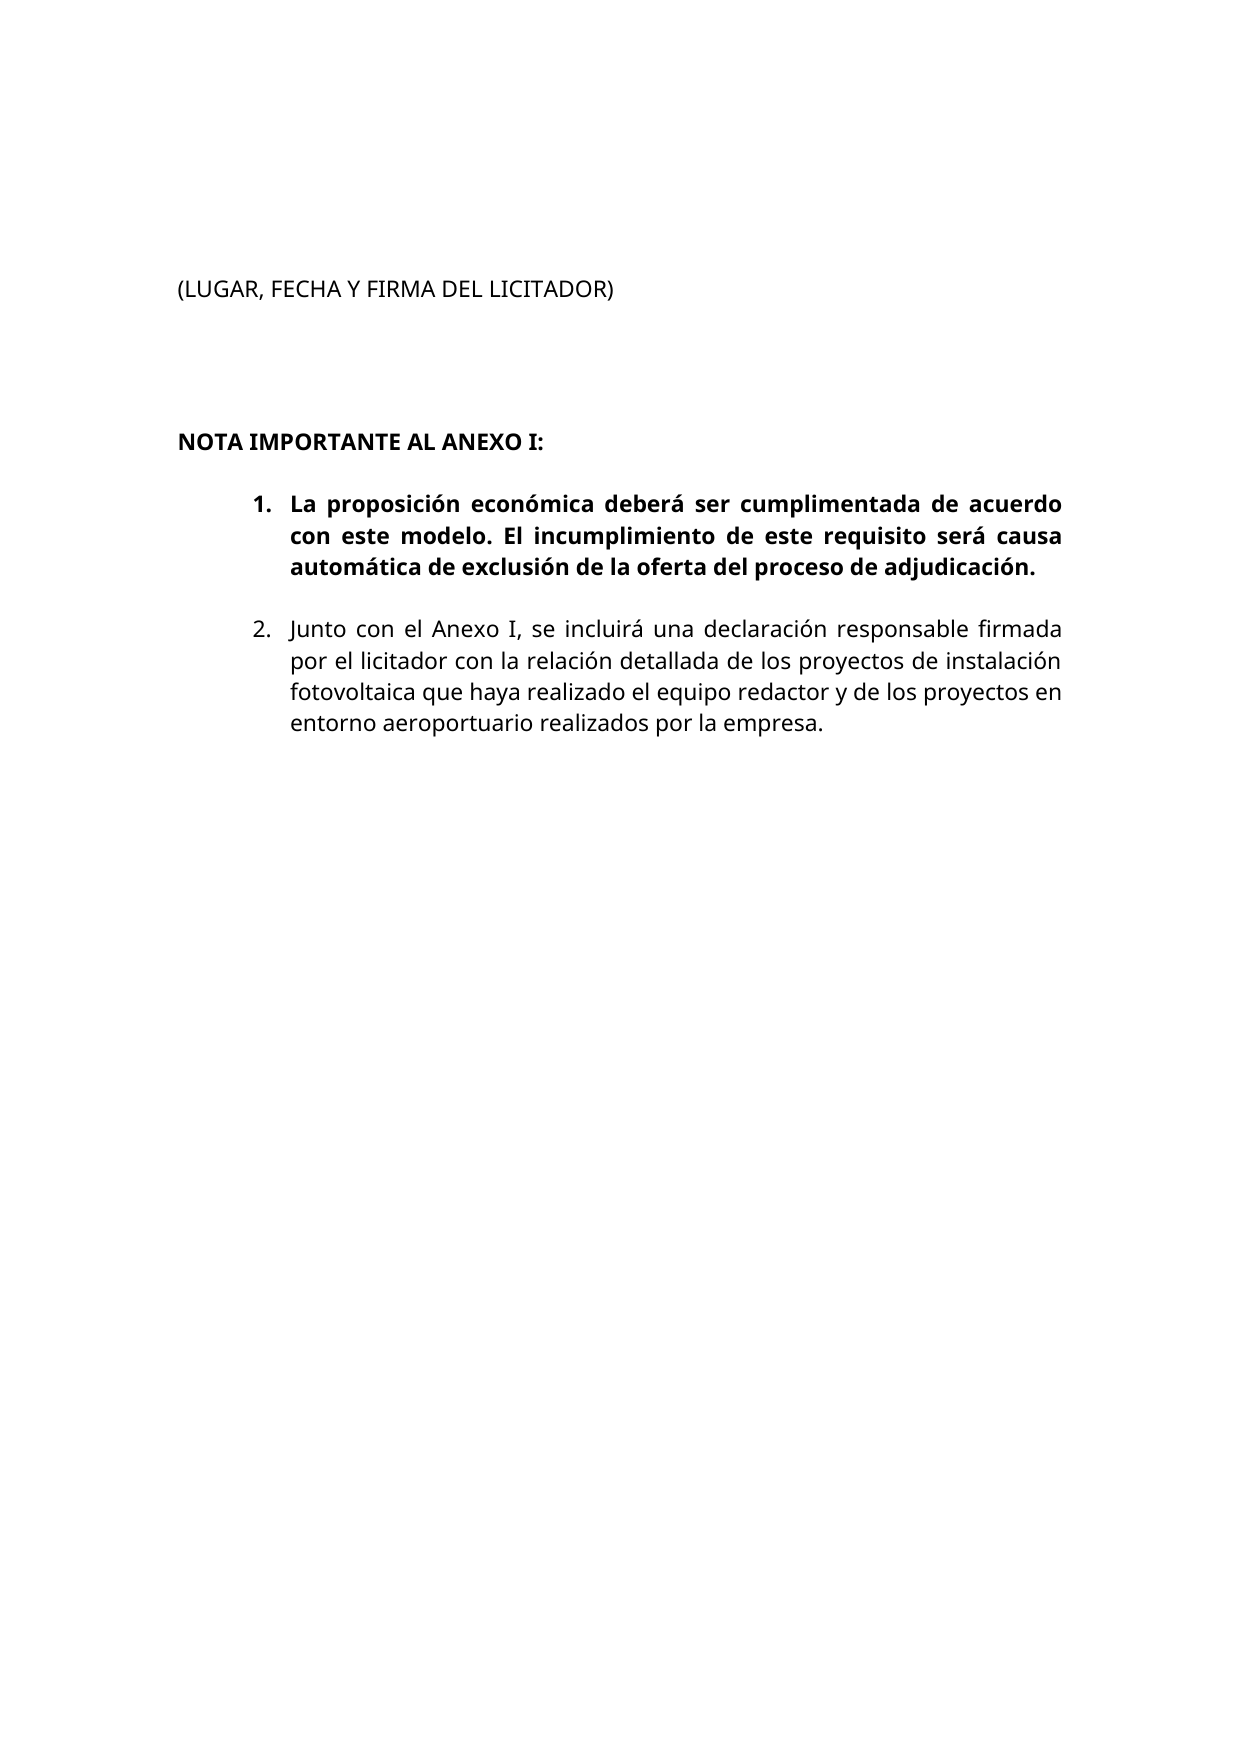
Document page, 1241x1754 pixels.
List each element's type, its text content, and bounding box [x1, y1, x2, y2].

text NOTA IMPORTANTE AL ANEXO I: [177, 426, 1063, 457]
list La proposición económica deberá ser cumplimentada de acuerdo con este modelo. El incumplimiento de este requisito será causa automática de exclusión de la oferta del proceso de adjudicación. [252, 488, 1063, 582]
list Junto con el Anexo I, se incluirá una declaración responsable firmada por el licitador con la relación detallada de los proyectos de instalación fotovoltaica que haya realizado el equipo redactor y de los proyectos en entorno aeroportuario realizados por la empresa. [252, 613, 1063, 738]
text (LUGAR, FECHA Y FIRMA DEL LICITADOR) [177, 273, 1063, 304]
